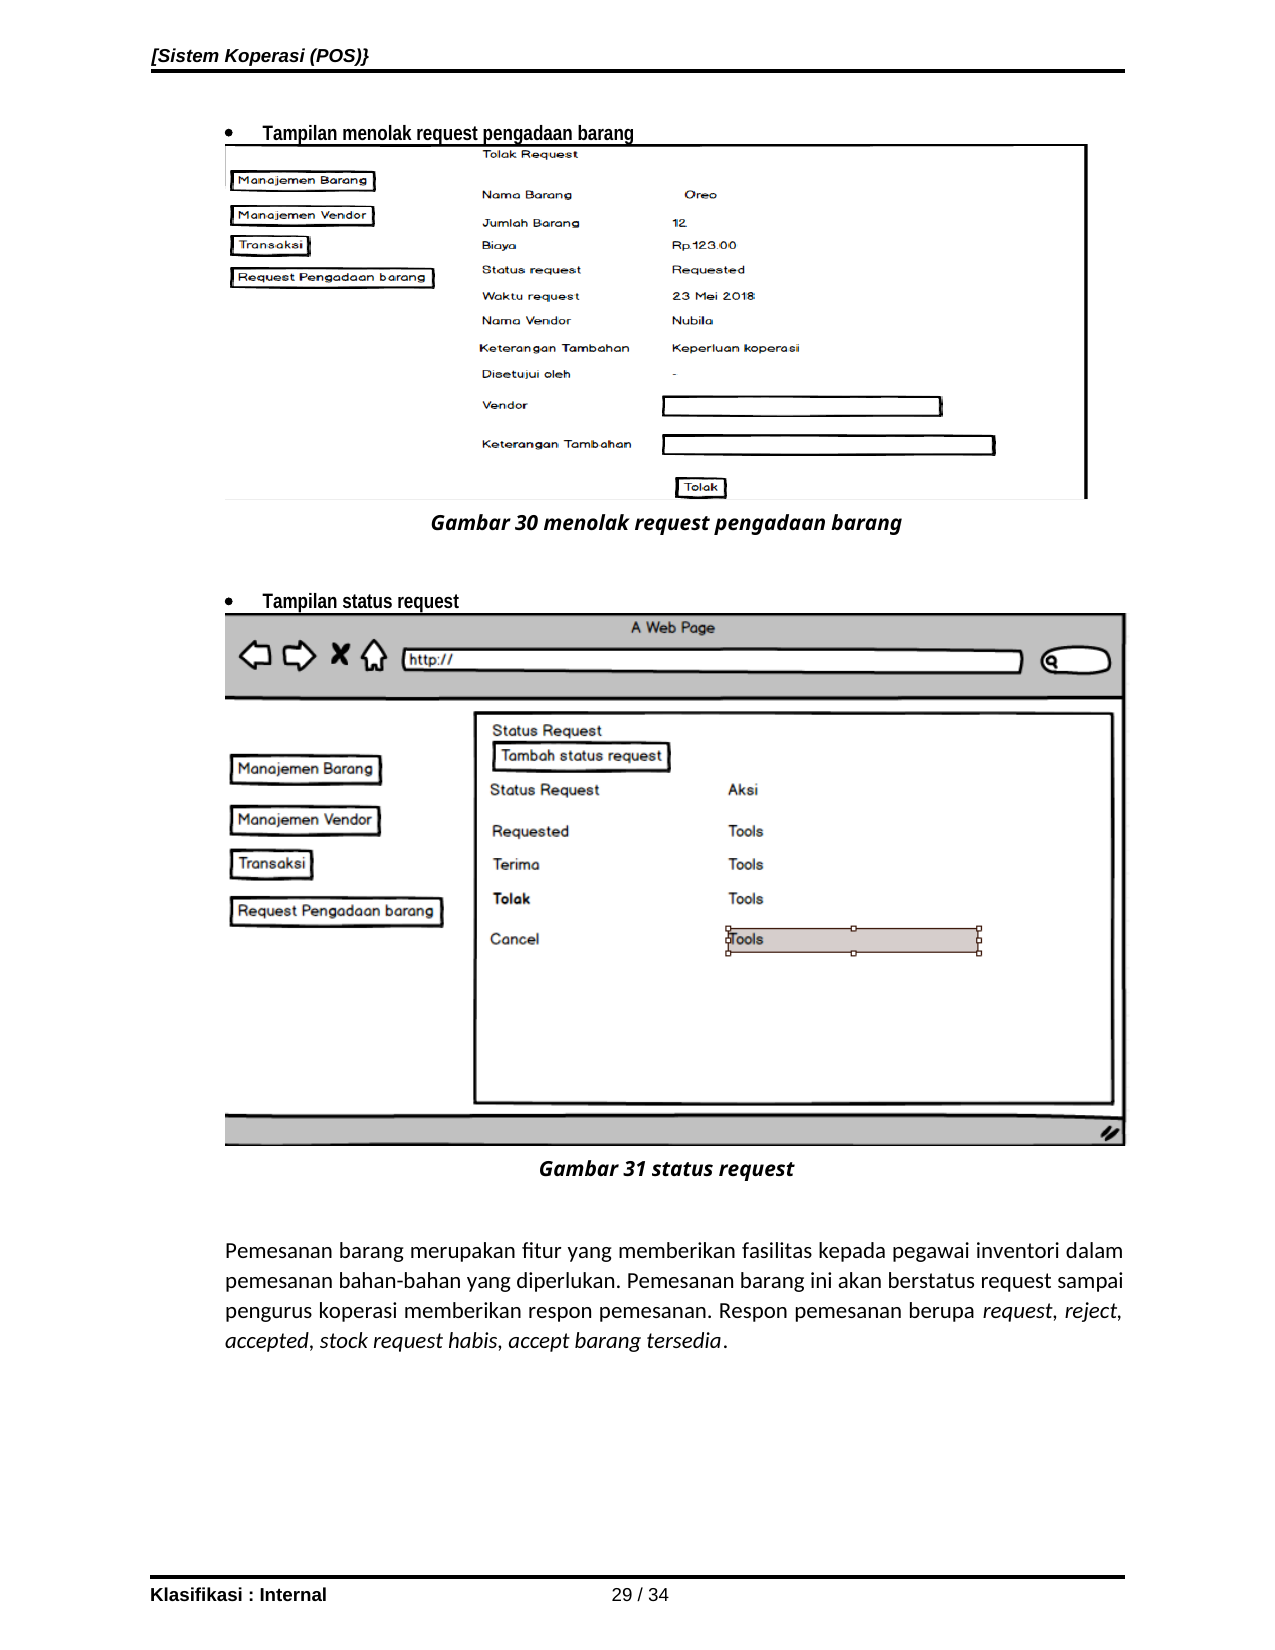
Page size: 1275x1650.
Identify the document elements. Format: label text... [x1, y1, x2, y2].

picture [225, 613, 1130, 1146]
picture [225, 144, 1088, 500]
list Tampilan status request [225, 589, 1125, 613]
list Tampilan menolak request pengadaan barang [225, 121, 1125, 144]
text Pemesanan barang merupakan fitur yang memberikan fasilitas kepada pegawai inventori dalam pemesanan bahan-bahan yang diperlukan. Pemesanan barang ini akan berstatus request sampai pengurus koperasi memberikan respon pemesanan. Respon pemesanan berupa request, reject, accepted, stock request habis, accept barang tersedia. [225, 1236, 1125, 1354]
